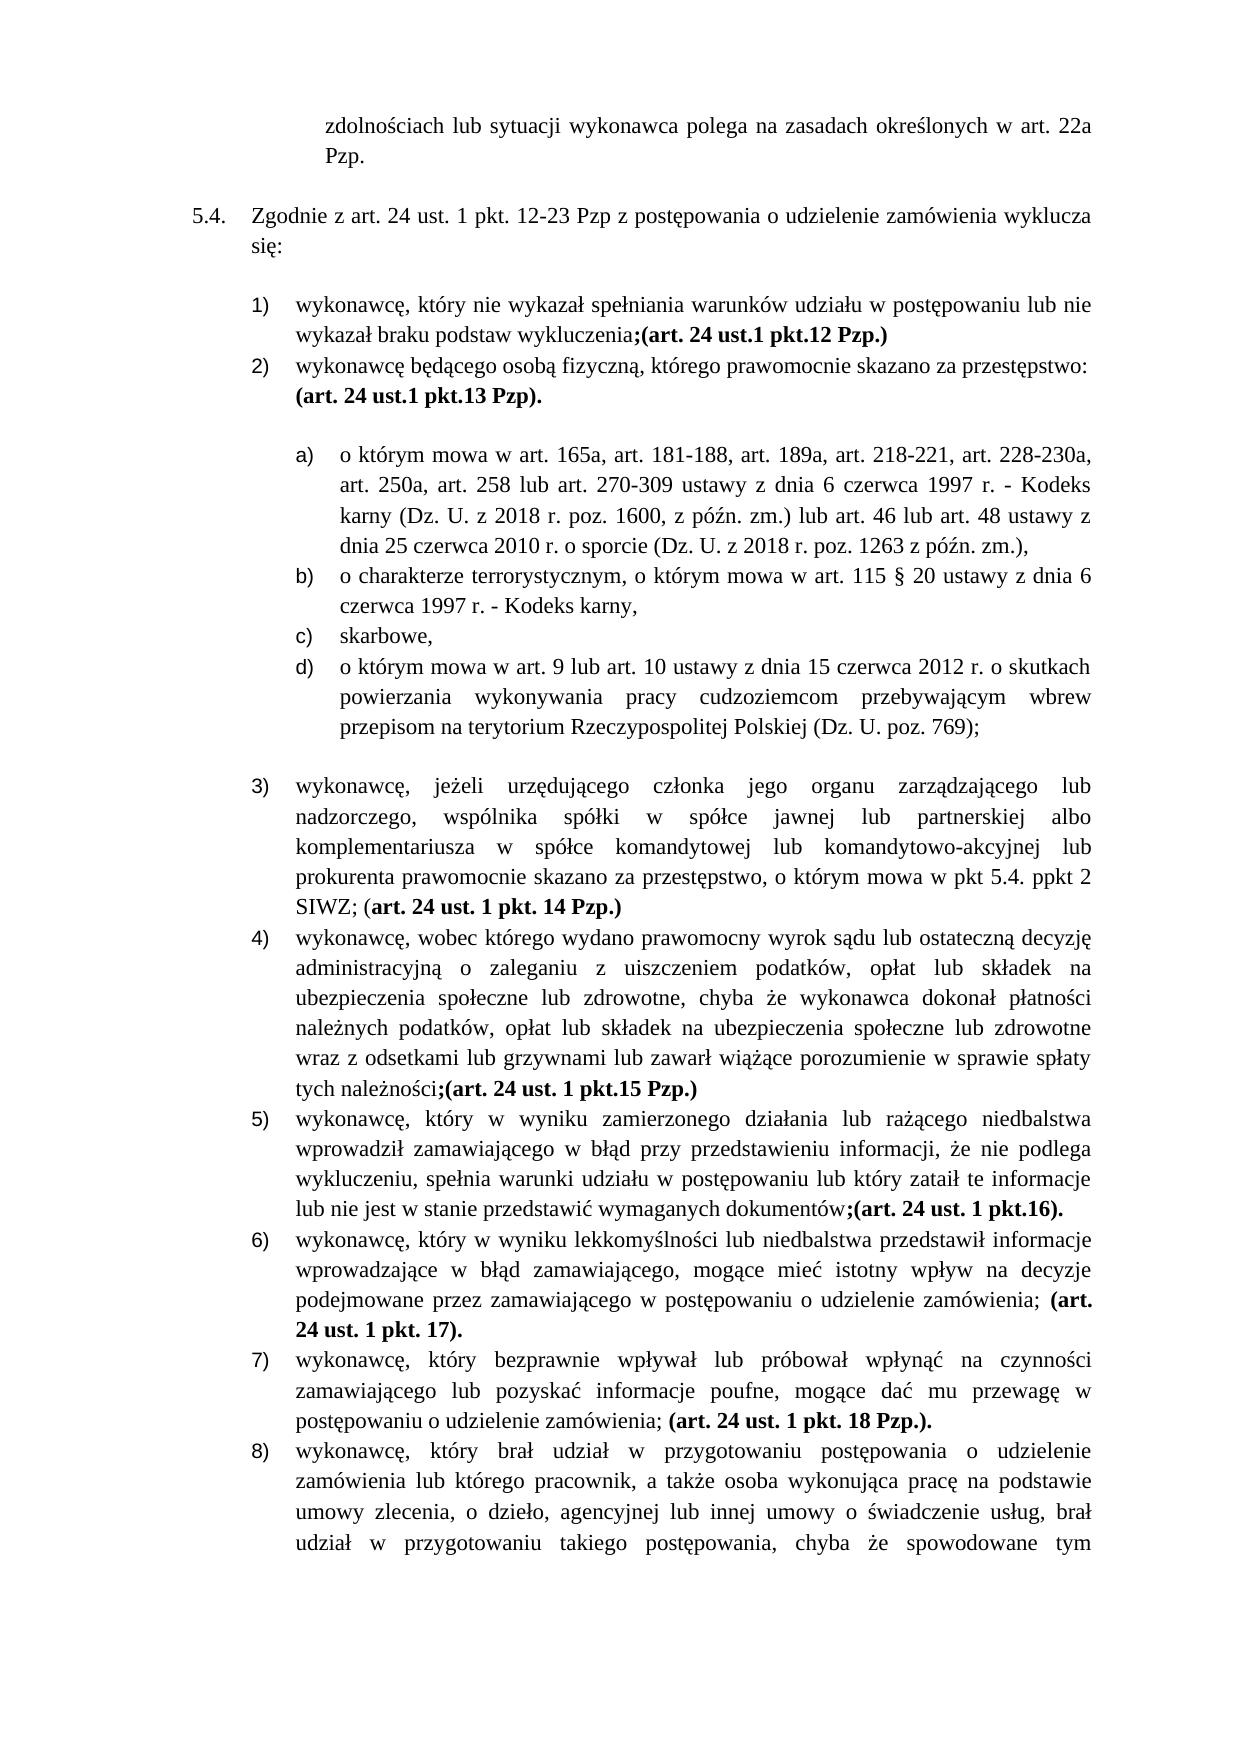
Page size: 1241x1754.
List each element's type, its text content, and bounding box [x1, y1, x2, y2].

list o charakterze terrorystycznym, o którym mowa w art. 115 § 20 ustawy z dnia 6 czerwca 1997 r. - Kodeks karny, [295, 562, 1093, 619]
list wykonawcę, który w wyniku lekkomyślności lub niedbalstwa przedstawił informacje wprowadzające w błąd zamawiającego, mogące mieć istotny wpływ na decyzje podejmowane przez zamawiającego w postępowaniu o udzielenie zamówienia; (art. 24 ust. 1 pkt. 17). [251, 1226, 1093, 1343]
list wykonawcę, który bezprawnie wpływał lub próbował wpłynąć na czynności zamawiającego lub pozyskać informacje poufne, mogące dać mu przewagę w postępowaniu o udzielenie zamówienia; (art. 24 ust. 1 pkt. 18 Pzp.). [251, 1346, 1093, 1433]
list wykonawcę, jeżeli urzędującego członka jego organu zarządzającego lub nadzorczego, wspólnika spółki w spółce jawnej lub partnerskiej albo komplementariusza w spółce komandytowej lub komandytowo-akcyjnej lub prokurenta prawomocnie skazano za przestępstwo, o którym mowa w pkt 5.4. ppkt 2 SIWZ; (art. 24 ust. 1 pkt. 14 Pzp.) [251, 772, 1093, 920]
list Zgodnie z art. 24 ust. 1 pkt. 12-23 Pzp z postępowania o udzielenie zamówienia wyklucza się: [192, 202, 1093, 258]
list wykonawcę, wobec którego wydano prawomocny wyrok sądu lub ostateczną decyzję administracyjną o zaleganiu z uiszczeniem podatków, opłat lub składek na ubezpieczenia społeczne lub zdrowotne, chyba że wykonawca dokonał płatności należnych podatków, opłat lub składek na ubezpieczenia społeczne lub zdrowotne wraz z odsetkami lub grzywnami lub zawarł wiążące porozumienie w sprawie spłaty tych należności;(art. 24 ust. 1 pkt.15 Pzp.) [251, 923, 1093, 1101]
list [251, 112, 1093, 169]
list o którym mowa w art. 9 lub art. 10 ustawy z dnia 15 czerwca 2012 r. o skutkach powierzania wykonywania pracy cudzoziemcom przebywającym wbrew przepisom na terytorium Rzeczypospolitej Polskiej (Dz. U. poz. 769); [295, 653, 1093, 739]
text (art. 24 ust.1 pkt.13 Pzp). [295, 382, 1093, 408]
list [251, 1437, 1093, 1556]
list skarbowe, [295, 622, 1093, 649]
list wykonawcę będącego osobą fizyczną, którego prawomocnie skazano za przestępstwo: [251, 352, 1093, 378]
list wykonawcę, który nie wykazał spełniania warunków udziału w postępowaniu lub nie wykazał braku podstaw wykluczenia;(art. 24 ust.1 pkt.12 Pzp.) [251, 291, 1093, 348]
list wykonawcę, który w wyniku zamierzonego działania lub rażącego niedbalstwa wprowadził zamawiającego w błąd przy przedstawieniu informacji, że nie podlega wykluczeniu, spełnia warunki udziału w postępowaniu lub który zataił te informacje lub nie jest w stanie przedstawić wymaganych dokumentów;(art. 24 ust. 1 pkt.16). [251, 1105, 1093, 1222]
list o którym mowa w art. 165a, art. 181-188, art. 189a, art. 218-221, art. 228-230a, art. 250a, art. 258 lub art. 270-309 ustawy z dnia 6 czerwca 1997 r. - Kodeks karny (Dz. U. z 2018 r. poz. 1600, z późn. zm.) lub art. 46 lub art. 48 ustawy z dnia 25 czerwca 2010 r. o sporcie (Dz. U. z 2018 r. poz. 1263 z późn. zm.), [295, 441, 1093, 558]
